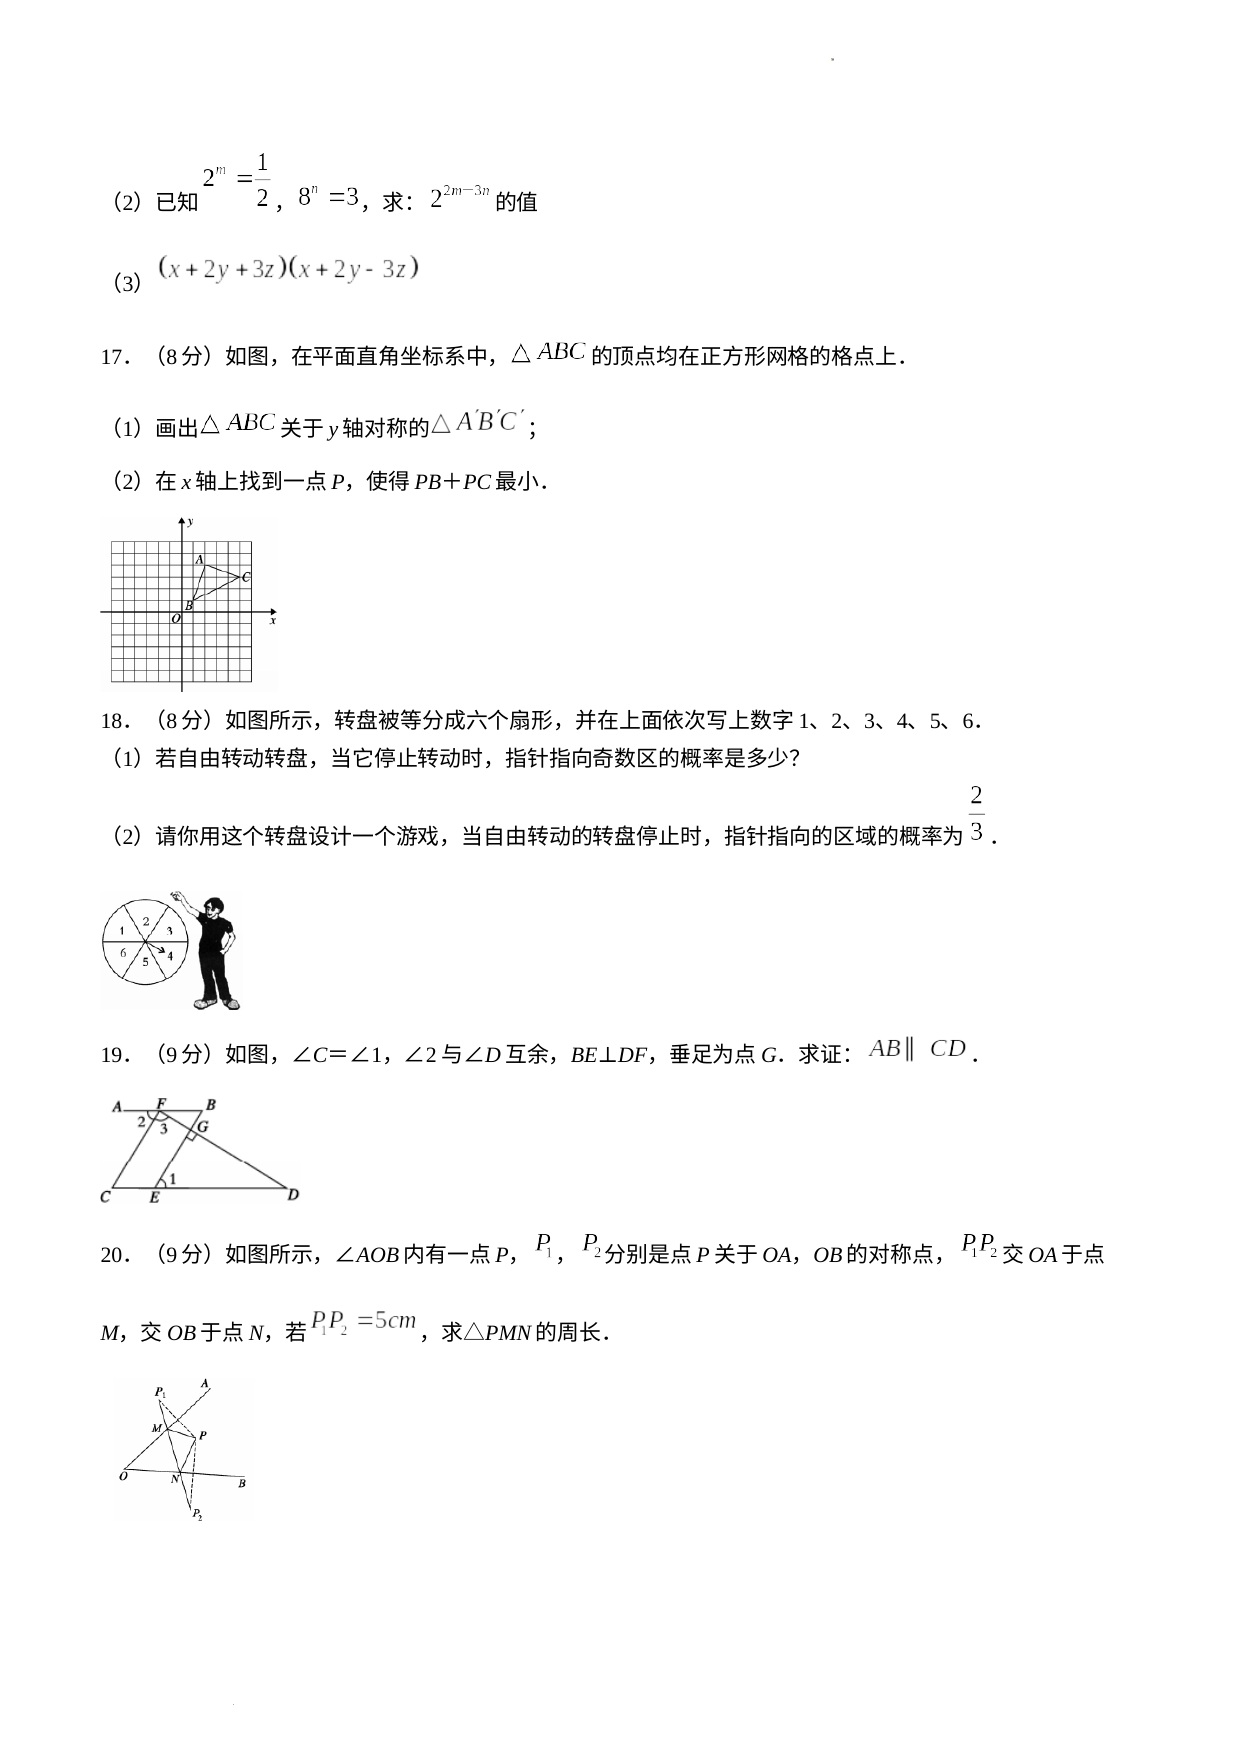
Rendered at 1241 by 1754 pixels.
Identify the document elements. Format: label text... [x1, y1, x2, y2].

text 17．（8分）如图，在平面直角坐标系中，的顶点均在正方形网格的格点上． [100, 321, 1140, 386]
text （2）在x轴上找到一点P，使得PB＋PC最小． [100, 463, 1140, 496]
picture [100, 1090, 303, 1211]
text （2）请你用这个转盘设计一个游戏，当自由转动的转盘停止时，指针指向的区域的概率为． [100, 780, 1140, 877]
text （1）若自由转动转盘，当它停止转动时，指针指向奇数区的概率是多少？ [100, 741, 1140, 773]
picture [100, 502, 280, 694]
text （2）已知，，求：的值 [100, 146, 1140, 243]
text 19．（9分）如图，∠C＝∠1，∠2与∠D互余，BE⊥DF，垂足为点G．求证：． [100, 1019, 1140, 1084]
picture [100, 883, 250, 1012]
picture [100, 1374, 268, 1521]
text 18．（8分）如图所示，转盘被等分成六个扇形，并在上面依次写上数字1、2、3、4、5、6． [100, 702, 1140, 735]
text 20．（9分）如图所示，∠AOB内有一点P，，分别是点P关于OA，OB的对称点，交OA于点M，交OB于点N，若，求△PMN的周长． [100, 1225, 1140, 1368]
text （1）画出关于y轴对称的； [100, 392, 1140, 457]
text （3） [100, 249, 1140, 314]
